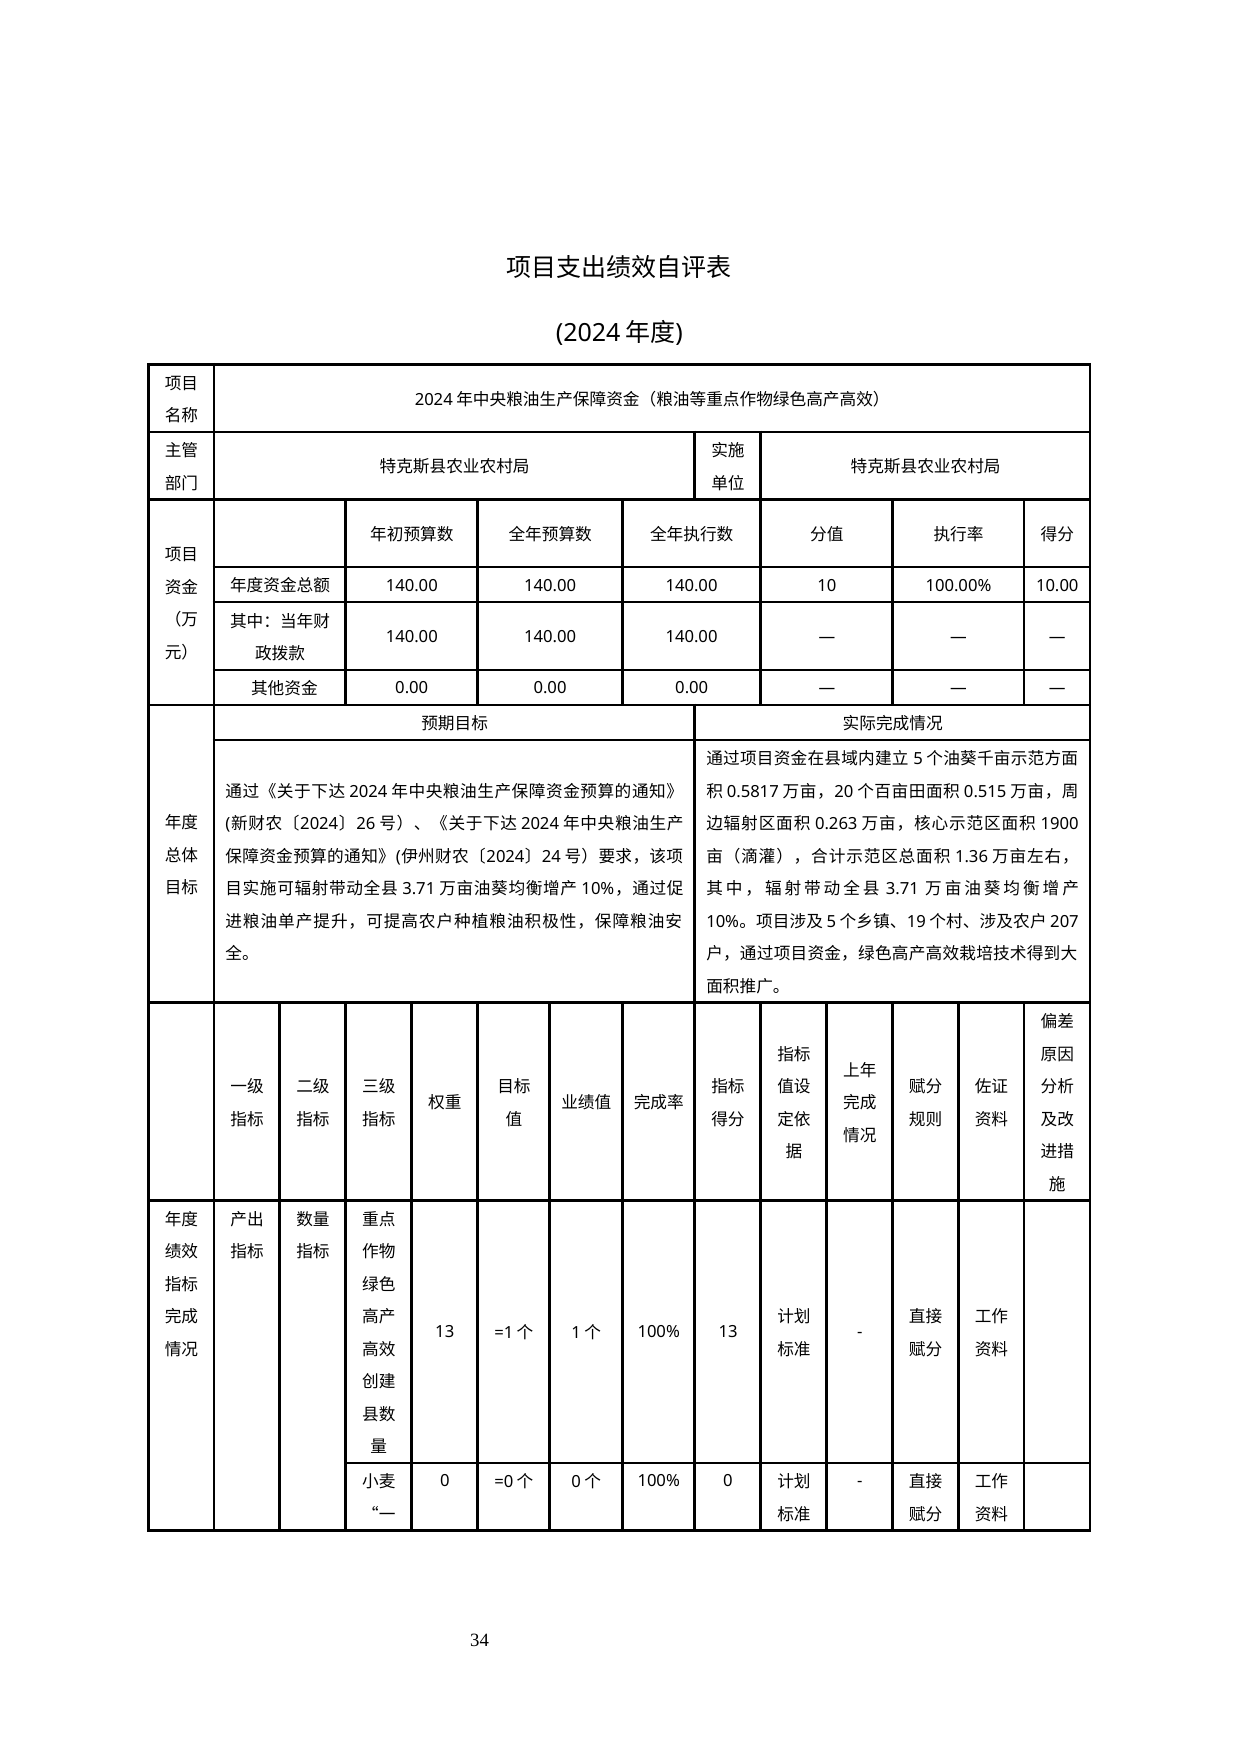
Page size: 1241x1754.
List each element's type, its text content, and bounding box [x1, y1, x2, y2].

table_cell 实施单位 [696, 433, 759, 498]
table_cell 预期目标 [215, 706, 693, 739]
table_cell 目标值 [479, 1004, 548, 1199]
table_cell 工作资料 [960, 1202, 1023, 1461]
table_cell 得分 [1025, 501, 1089, 566]
table_cell [1025, 1202, 1089, 1461]
table_cell 重点作物绿色高产高效创建县数量 [347, 1202, 410, 1461]
table_cell 2024年中央粮油生产保障资金（粮油等重点作物绿色高产高效） [215, 366, 1089, 431]
table_cell [215, 501, 344, 566]
table_cell 指标值设定依据 [762, 1004, 825, 1199]
table_cell 分值 [762, 501, 891, 566]
table_cell — [1025, 671, 1089, 703]
table_cell 0 [696, 1464, 759, 1529]
table_cell 其中：当年财政拨款 [215, 603, 344, 668]
table_header 项目支出绩效自评表 [148, 233, 1090, 298]
table_cell 通过《关于下达2024年中央粮油生产保障资金预算的通知》(新财农〔2024〕26号）、《关于下达2024年中央粮油生产保障资金预算的通知》(伊州财农〔2024〕24号）要求，该项目实施可辐射带动全县3.71万亩油葵均衡增产10%，通过促进粮油单产提升，可提高农户种植粮油积极性，保障粮油安全。 [215, 741, 693, 1001]
table_cell 主管部门 [150, 433, 213, 498]
table_cell 其他资金 [215, 671, 344, 703]
table_cell 直接赋分 [894, 1202, 957, 1461]
table_cell 年初预算数 [347, 501, 476, 566]
table_cell — [1025, 603, 1089, 668]
table_cell 计划标准 [762, 1202, 825, 1461]
table_cell 特克斯县农业农村局 [215, 433, 693, 498]
table_cell 年度总体目标 [150, 706, 213, 1001]
table_cell 执行率 [894, 501, 1023, 566]
table_cell [150, 1004, 213, 1199]
table_cell 指标得分 [696, 1004, 759, 1199]
table_cell 140.00 [479, 603, 621, 668]
table_cell 100% [624, 1202, 693, 1461]
table_cell 13 [696, 1202, 759, 1461]
table_cell =0个 [479, 1464, 548, 1529]
table_cell 直接赋分 [894, 1464, 957, 1529]
table_cell 0.00 [347, 671, 476, 703]
table_cell - [828, 1202, 891, 1461]
table_cell 140.00 [479, 568, 621, 601]
table_cell — [894, 603, 1023, 668]
table_cell 10.00 [1025, 568, 1089, 601]
table_cell 数量指标 [281, 1202, 344, 1529]
table_cell 赋分规则 [894, 1004, 957, 1199]
table_cell 二级指标 [281, 1004, 344, 1199]
table_cell 1个 [551, 1202, 621, 1461]
table_cell 10 [762, 568, 891, 601]
table_cell 年度资金总额 [215, 568, 344, 601]
table_cell 小麦“一喷三防”补助面积 [347, 1464, 410, 1529]
table_cell 完成率 [624, 1004, 693, 1199]
table_cell - [828, 1464, 891, 1529]
table_cell 工作资料 [960, 1464, 1023, 1529]
table_cell 140.00 [347, 603, 476, 668]
table_cell 偏差原因分析及改进措施 [1025, 1004, 1089, 1199]
table_cell — [762, 671, 891, 703]
table_cell 140.00 [624, 568, 759, 601]
table_cell 0.00 [479, 671, 621, 703]
table_cell 13 [413, 1202, 476, 1461]
table_cell 计划标准 [762, 1464, 825, 1529]
table_cell 实际完成情况 [696, 706, 1089, 739]
table_cell 产出指标 [215, 1202, 278, 1529]
table_cell 佐证资料 [960, 1004, 1023, 1199]
table_cell 全年预算数 [479, 501, 621, 566]
table_cell 140.00 [347, 568, 476, 601]
table_cell 140.00 [624, 603, 759, 668]
table_cell 项目资金（万元） [150, 501, 213, 703]
table_cell [1025, 1464, 1089, 1529]
table_cell 特克斯县农业农村局 [762, 433, 1089, 498]
table_cell 权重 [413, 1004, 476, 1199]
table_cell 0 [413, 1464, 476, 1529]
table_cell 一级指标 [215, 1004, 278, 1199]
table_cell 100% [624, 1464, 693, 1529]
table_cell — [894, 671, 1023, 703]
table_cell — [762, 603, 891, 668]
table_cell 三级指标 [347, 1004, 410, 1199]
table_cell 上年完成情况 [828, 1004, 891, 1199]
table_cell 通过项目资金在县域内建立5个油葵千亩示范方面积0.5817万亩，20个百亩田面积0.515万亩，周边辐射区面积0.263万亩，核心示范区面积1900亩（滴灌），合计示范区总面积1.36万亩左右，其中，辐射带动全县3.71万亩油葵均衡增产10%。项目涉及5个乡镇、19个村、涉及农户207户，通过项目资金，绿色高产高效栽培技术得到大面积推广。 [696, 741, 1089, 1001]
table_cell 0.00 [624, 671, 759, 703]
table_cell 业绩值 [551, 1004, 621, 1199]
table_cell =1个 [479, 1202, 548, 1461]
table_cell 0个 [551, 1464, 621, 1529]
table_cell 项目名称 [150, 366, 213, 431]
table_cell (2024年度) [148, 298, 1090, 363]
table_cell 年度绩效指标完成情况 [150, 1202, 213, 1529]
table_cell 100.00% [894, 568, 1023, 601]
table_cell 全年执行数 [624, 501, 759, 566]
